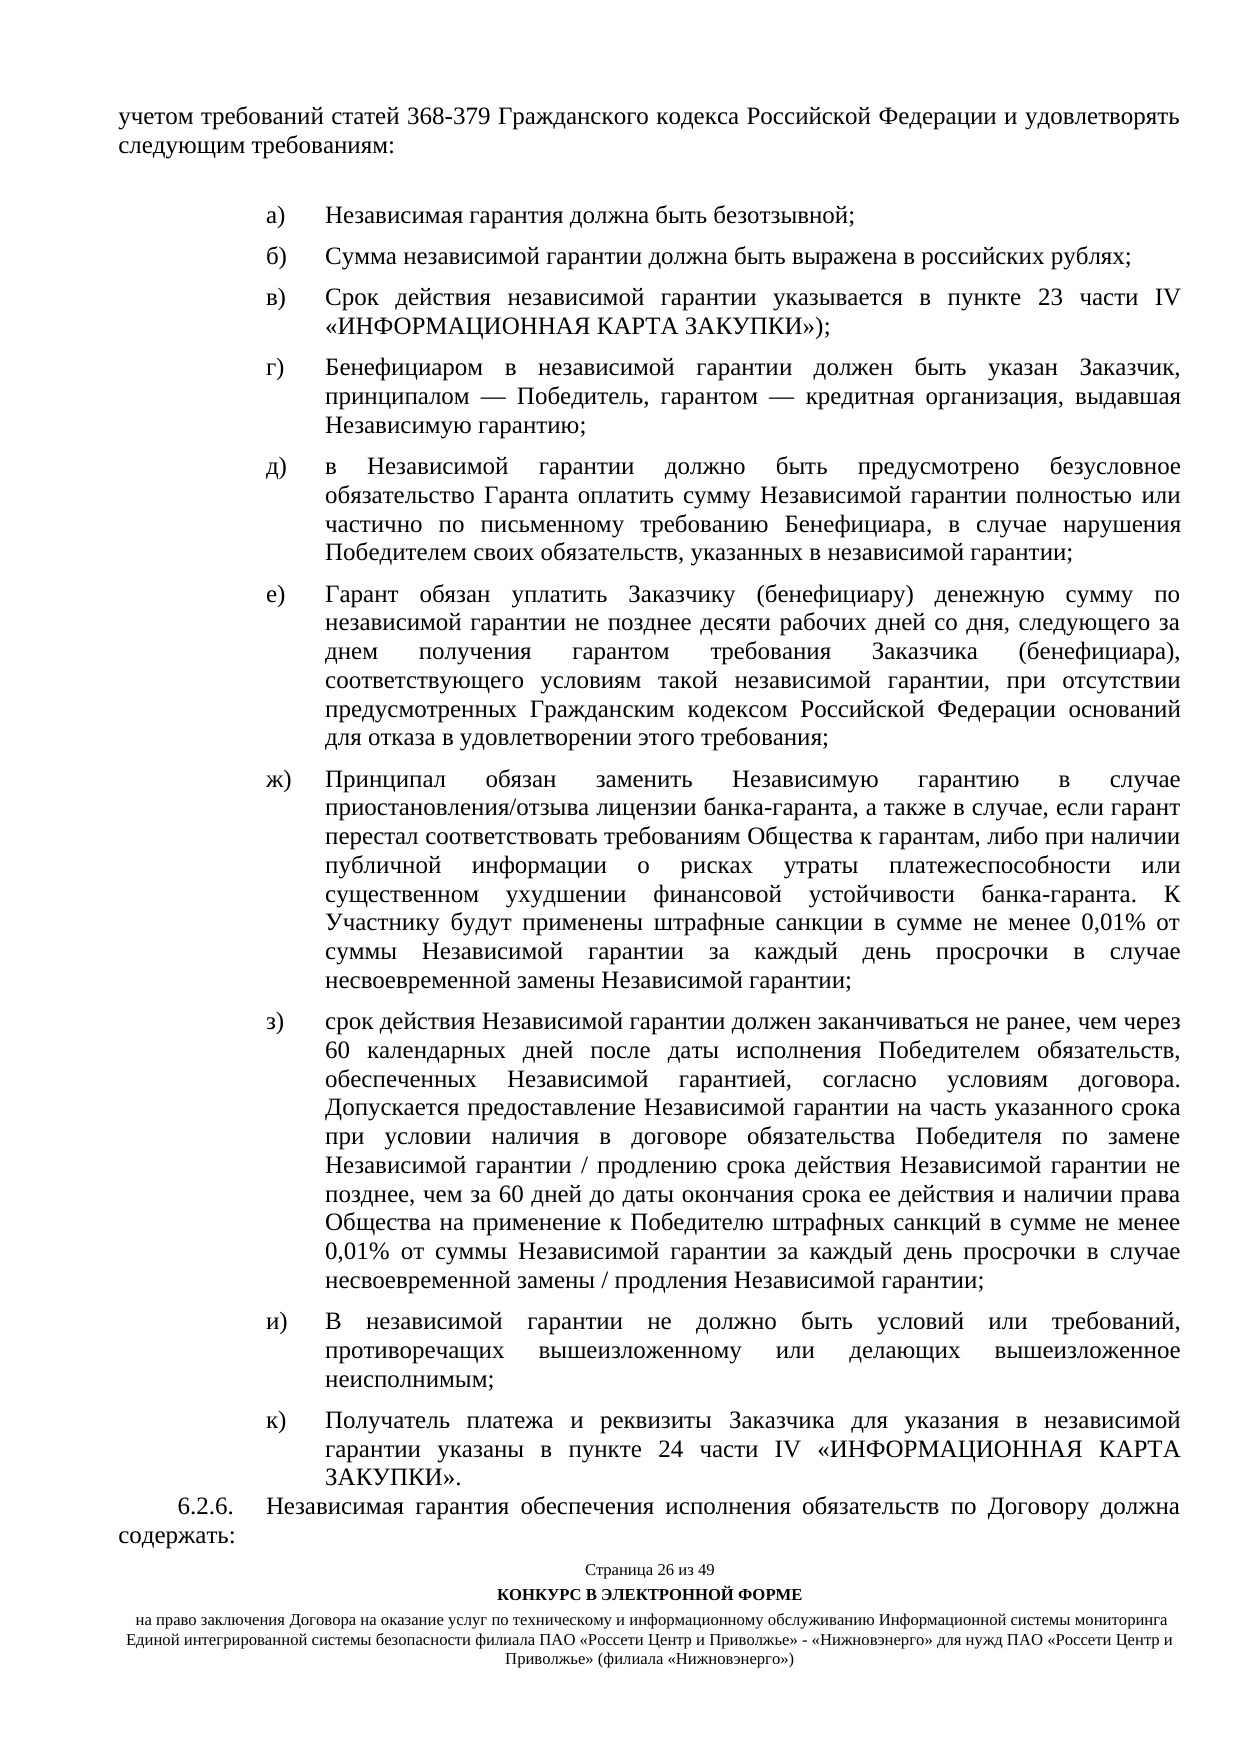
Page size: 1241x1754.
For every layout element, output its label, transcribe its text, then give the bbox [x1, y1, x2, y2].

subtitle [118, 101, 1181, 159]
list срок действия Независимой гарантии должен заканчиваться не ранее, чем через 60 календарных дней после даты исполнения Победителем обязательств, обеспеченных Независимой гарантией, согласно условиям договора. Допускается предоставление Независимой гарантии на часть указанного срока при условии наличия в договоре обязательства Победителя по замене Независимой гарантии / продлению срока действия Независимой гарантии не позднее, чем за 60 дней до даты окончания срока ее действия и наличии права Общества на применение к Победителю штрафных санкций в сумме не менее 0,01% от суммы Независимой гарантии за каждый день просрочки в случае несвоевременной замены / продления Независимой гарантии; [266, 1006, 1181, 1294]
list Принципал обязан заменить Независимую гарантию в случае приостановления/отзыва лицензии банка-гаранта, а также в случае, если гарант перестал соответствовать требованиям Общества к гарантам, либо при наличии публичной информации о рисках утраты платежеспособности или существенном ухудшении финансовой устойчивости банка-гаранта. К Участнику будут применены штрафные санкции в сумме не менее 0,01% от суммы Независимой гарантии за каждый день просрочки в случае несвоевременной замены Независимой гарантии; [266, 764, 1181, 994]
list Независимая гарантия должна быть безотзывной; [266, 200, 1181, 229]
list Сумма независимой гарантии должна быть выражена в российских рублях; [266, 241, 1181, 270]
list в Независимой гарантии должно быть предусмотрено безусловное обязательство Гаранта оплатить сумму Независимой гарантии полностью или частично по письменному требованию Бенефициара, в случае нарушения Победителем своих обязательств, указанных в независимой гарантии; [266, 451, 1181, 566]
list Бенефициаром в независимой гарантии должен быть указан Заказчик, принципалом — Победитель, гарантом — кредитная организация, выдавшая Независимую гарантию; [266, 352, 1181, 439]
list Гарант обязан уплатить Заказчику (бенефициару) денежную сумму по независимой гарантии не позднее десяти рабочих дней со дня, следующего за днем получения гарантом требования Заказчика (бенефициара), соответствующего условиям такой независимой гарантии, при отсутствии предусмотренных Гражданским кодексом Российской Федерации оснований для отказа в удовлетворении этого требования; [266, 579, 1181, 751]
list В независимой гарантии не должно быть условий или требований, противоречащих вышеизложенному или делающих вышеизложенное неисполнимым; [266, 1306, 1181, 1392]
list Получатель платежа и реквизиты Заказчика для указания в независимой гарантии указаны в пункте 24 части IV «ИНФОРМАЦИОННАЯ КАРТА ЗАКУПКИ». [266, 1405, 1181, 1491]
list Срок действия независимой гарантии указывается в пункте 23 части IV «ИНФОРМАЦИОННАЯ КАРТА ЗАКУПКИ»); [266, 282, 1181, 340]
subtitle Независимая гарантия обеспечения исполнения обязательств по Договору должна содержать: [118, 1491, 1181, 1549]
